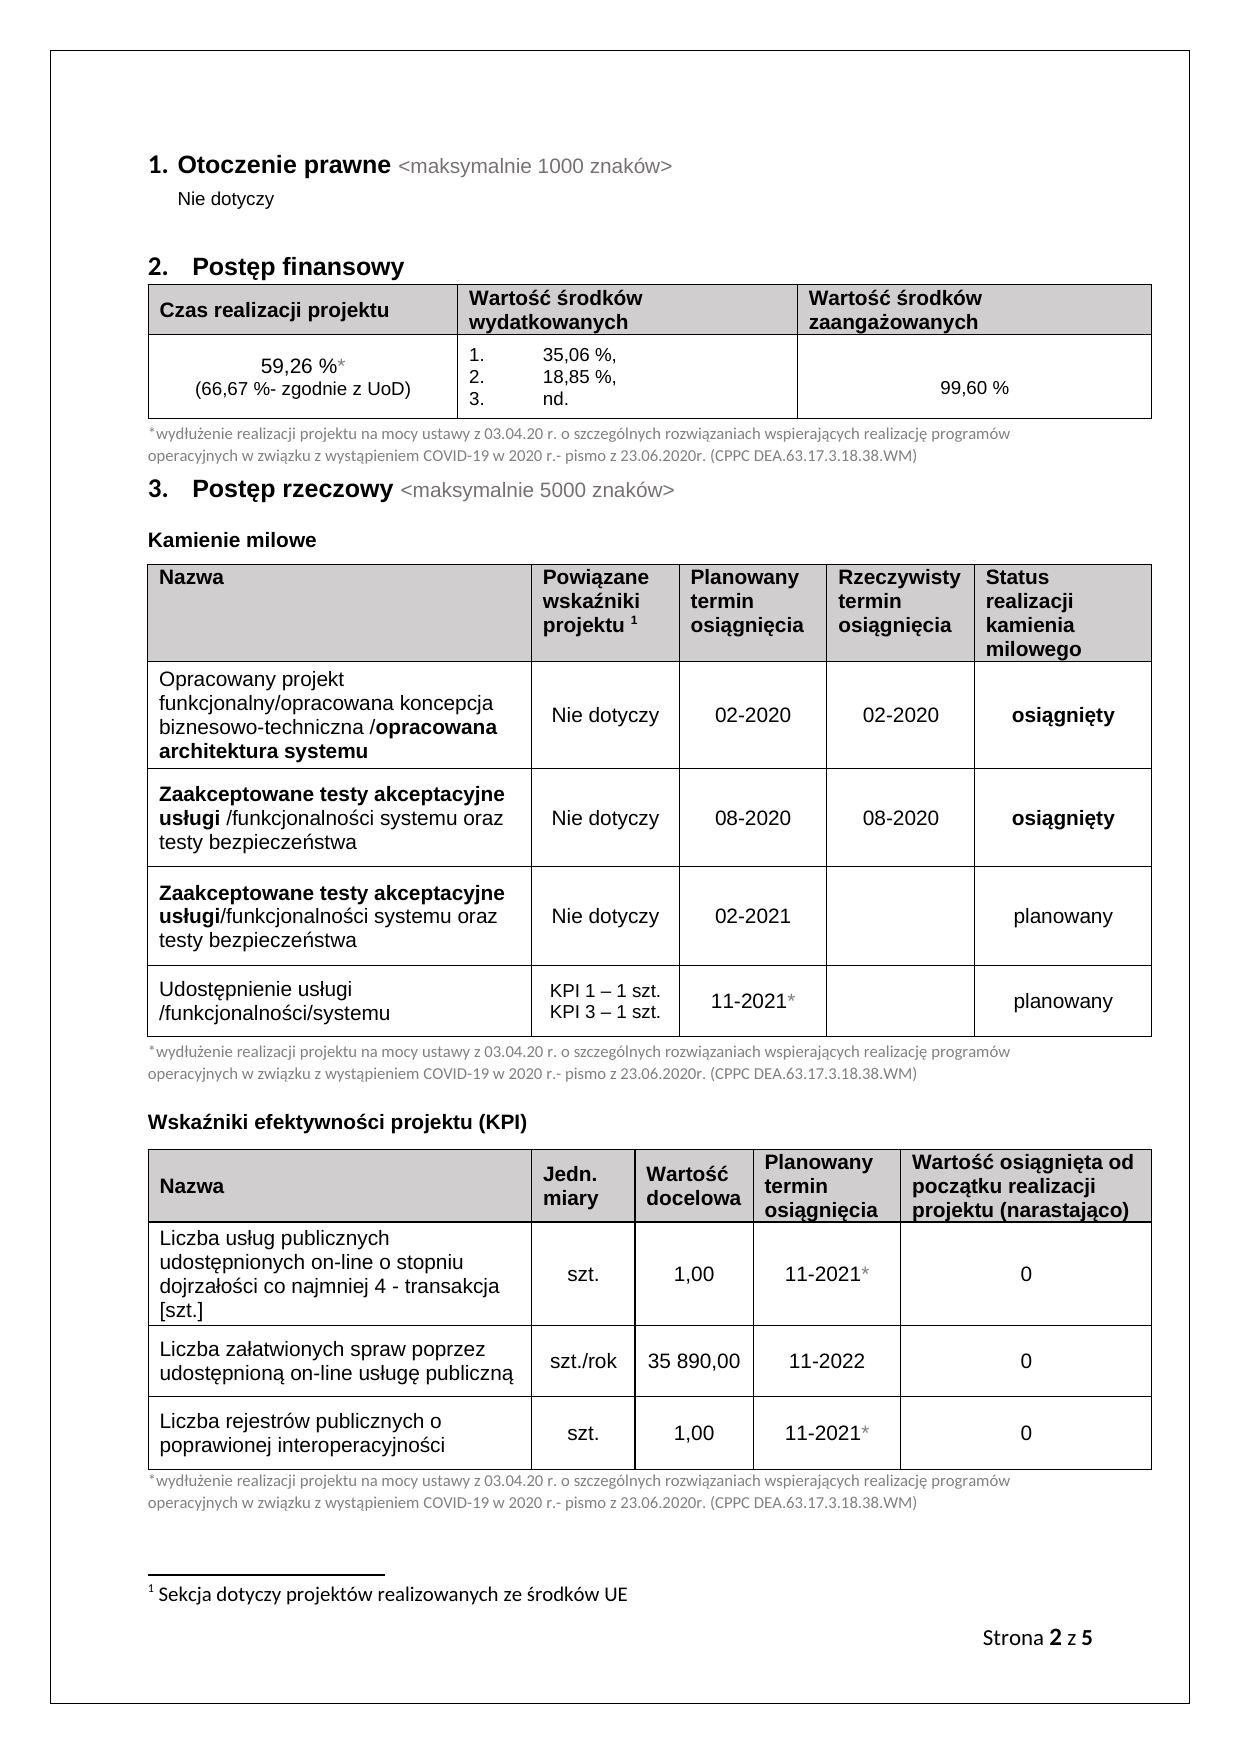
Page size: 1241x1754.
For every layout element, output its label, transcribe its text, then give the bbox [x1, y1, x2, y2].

table_cell planowany [975, 966, 1151, 1036]
subtitle Postęp rzeczowy <maksymalnie 5000 znaków> [148, 471, 1093, 504]
table_cell 1. 35,06 %, 2. 18,85 %, 3. nd. [458, 335, 797, 418]
table_cell 59,26 %* (66,67 %- zgodnie z UoD) [149, 335, 457, 418]
table_cell 11-2021* [680, 966, 826, 1036]
table_cell Zaakceptowane testy akceptacyjne usługi/funkcjonalności systemu oraz testy bezpieczeństwa [148, 867, 531, 965]
text Kamienie milowe [148, 527, 1093, 551]
table_cell Liczba rejestrów publicznych o poprawionej interoperacyjności [149, 1397, 531, 1469]
table_cell [827, 867, 974, 965]
table_cell Opracowany projekt funkcjonalny/opracowana koncepcja biznesowo-techniczna /opracowana architektura systemu [148, 662, 531, 768]
table_header Nazwa [148, 565, 531, 661]
text Wskaźniki efektywności projektu (KPI) [148, 1110, 1093, 1134]
table_header Jedn. miary [532, 1150, 634, 1221]
table_cell 08-2020 [827, 769, 974, 866]
table_cell Liczba usług publicznych udostępnionych on-line o stopniu dojrzałości co najmniej 4 - transakcja [szt.] [149, 1223, 531, 1325]
table_cell planowany [975, 867, 1151, 965]
table_cell 11-2022 [754, 1326, 900, 1396]
subtitle Nie dotyczy [148, 187, 1093, 209]
table_cell [827, 966, 974, 1036]
table_cell 0 [901, 1326, 1151, 1396]
table_cell 11-2021* [754, 1223, 900, 1325]
table_cell 0 [901, 1223, 1151, 1325]
table_header Wartość środków wydatkowanych [458, 285, 797, 334]
table_header Status realizacji kamienia milowego [975, 565, 1151, 661]
table_cell KPI 1 – 1 szt. KPI 3 – 1 szt. [532, 966, 679, 1036]
table_cell Nie dotyczy [532, 662, 679, 768]
table_cell 11-2021* [754, 1397, 900, 1469]
table_cell 35 890,00 [636, 1326, 753, 1396]
table_header Wartość środków zaangażowanych [798, 285, 1151, 334]
table_header Wartość osiągnięta od początku realizacji projektu (narastająco) [901, 1150, 1151, 1221]
table_cell 1,00 [636, 1397, 753, 1469]
table_cell 02-2020 [827, 662, 974, 768]
table_cell 08-2020 [680, 769, 826, 866]
table_header Czas realizacji projektu [149, 285, 457, 334]
table_cell Liczba załatwionych spraw poprzez udostępnioną on-line usługę publiczną [149, 1326, 531, 1396]
table_cell 99,60 % [798, 335, 1151, 418]
table_cell osiągnięty [975, 662, 1151, 768]
subtitle Otoczenie prawne <maksymalnie 1000 znaków> [148, 147, 1063, 181]
table_cell Nie dotyczy [532, 769, 679, 866]
table_cell 02-2020 [680, 662, 826, 768]
table_cell Zaakceptowane testy akceptacyjne usługi /funkcjonalności systemu oraz testy bezpieczeństwa [148, 769, 531, 866]
table_cell szt. [532, 1397, 634, 1469]
table_cell Udostępnienie usługi /funkcjonalności/systemu [148, 966, 531, 1036]
subtitle Postęp finansowy [148, 249, 1093, 282]
table_header Planowany termin osiągnięcia [754, 1150, 900, 1221]
table_header Nazwa [149, 1150, 531, 1221]
table_header Rzeczywisty termin osiągnięcia [827, 565, 974, 661]
table_cell 0 [901, 1397, 1151, 1469]
table_header Wartość docelowa [636, 1150, 753, 1221]
table_cell osiągnięty [975, 769, 1151, 866]
table_cell Nie dotyczy [532, 867, 679, 965]
table_header Powiązane wskaźniki projektu [532, 565, 679, 661]
table_cell szt./rok [532, 1326, 634, 1396]
table_cell 02-2021 [680, 867, 826, 965]
table_cell szt. [532, 1223, 634, 1325]
table_header Planowany termin osiągnięcia [680, 565, 826, 661]
table_cell 1,00 [636, 1223, 753, 1325]
